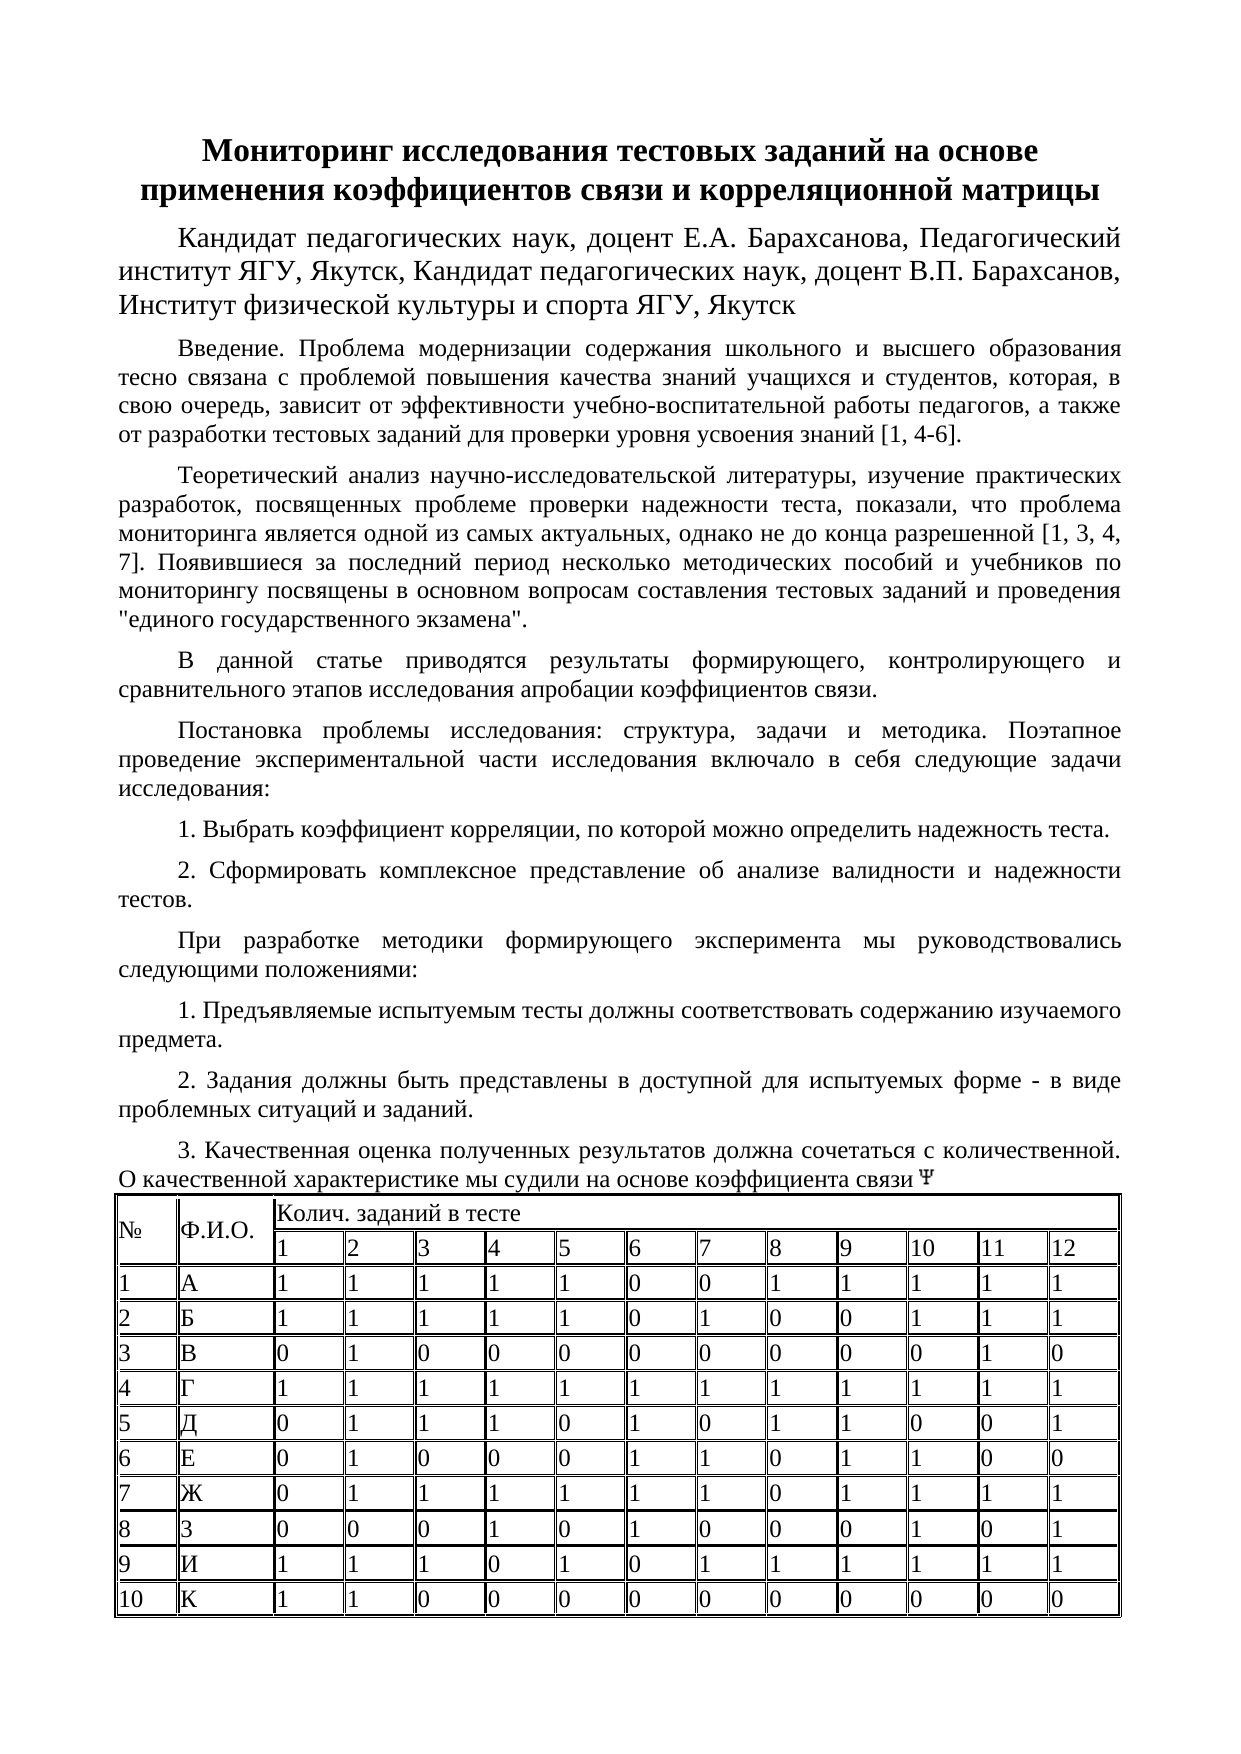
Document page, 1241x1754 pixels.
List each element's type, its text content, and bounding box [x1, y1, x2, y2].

table_cell 1 [1050, 1298, 1119, 1333]
table_cell 1 [276, 1547, 343, 1579]
table_cell 1 [1050, 1544, 1118, 1579]
table_cell 0 [487, 1442, 554, 1474]
table_cell 8 [768, 1232, 836, 1263]
table_header № [118, 1195, 178, 1263]
table_cell 1 [909, 1547, 977, 1579]
table_cell 1 [909, 1442, 977, 1474]
table_cell 0 [557, 1442, 624, 1474]
table_cell 0 [698, 1407, 765, 1439]
table_cell 1 [1050, 1509, 1118, 1544]
table_cell 1 [487, 1407, 554, 1439]
table_cell 1 [346, 1407, 413, 1439]
table_cell 1 [839, 1477, 906, 1509]
table_cell 1 [909, 1267, 977, 1298]
table_cell 0 [698, 1337, 765, 1368]
table_cell 1 [346, 1442, 413, 1474]
table_cell 0 [276, 1337, 343, 1368]
table_cell 1 [417, 1407, 484, 1439]
table_cell 0 [628, 1302, 695, 1333]
table_cell 2 [118, 1298, 176, 1333]
table_cell 1 [417, 1372, 484, 1403]
table_cell 5 [557, 1232, 624, 1263]
table_cell 0 [276, 1407, 343, 1439]
table_cell 0 [909, 1407, 977, 1439]
table_cell 0 [768, 1302, 836, 1333]
table_cell 0 [276, 1442, 343, 1474]
table_cell 0 [556, 1579, 626, 1614]
table_cell 1 [417, 1302, 484, 1333]
table_cell 11 [980, 1232, 1047, 1263]
table_cell 1 [557, 1372, 624, 1403]
table_cell 1 [698, 1477, 765, 1509]
table_cell 1 [487, 1512, 554, 1544]
table_cell 0 [417, 1512, 484, 1544]
table_cell 0 [276, 1512, 343, 1544]
table_cell 0 [980, 1442, 1047, 1474]
table_cell 1 [276, 1232, 343, 1263]
table_cell 1 [980, 1337, 1047, 1368]
table_cell 0 [768, 1477, 836, 1509]
table_cell 1 [628, 1512, 695, 1544]
table_cell 0 [417, 1442, 484, 1474]
table_cell 1 [346, 1302, 413, 1333]
table_cell 0 [837, 1583, 908, 1614]
table_cell 1 [346, 1372, 413, 1403]
text 1. Выбрать коэффициент корреляции, по которой можно определить надежность теста. [118, 814, 1122, 843]
table_cell 0 [557, 1337, 624, 1368]
table_cell 1 [839, 1267, 906, 1298]
table_cell 0 [768, 1442, 836, 1474]
text Кандидат педагогических наук, доцент Е.А. Барахсанова, Педагогический институт ЯГУ, Якутск, Кандидат педагогических наук, доцент В.П. Барахсанов, Институт физической культуры и спорта ЯГУ, Якутск [118, 220, 1122, 320]
table_cell 1 [628, 1477, 695, 1509]
text Теоретический анализ научно-исследовательской литературы, изучение практических разработок, посвященных проблеме проверки надежности теста, показали, что проблема мониторинга является одной из самых актуальных, однако не до конца разрешенной [1, 3, 4, 7]. Появившиеся за последний период несколько методических пособий и учебников по мониторингу посвящены в основном вопросам составления тестовых заданий и проведения "единого государственного экзамена". [118, 460, 1122, 633]
table_cell 0 [768, 1337, 836, 1368]
table_cell 2 [346, 1232, 413, 1263]
table_cell 1 [768, 1547, 836, 1579]
table_cell 1 [839, 1372, 906, 1403]
table_cell Д [180, 1407, 273, 1439]
table_cell 1 [417, 1477, 484, 1509]
table_cell 0 [909, 1337, 977, 1368]
text 1. Предъявляемые испытуемым тесты должны соответствовать содержанию изучаемого предмета. [118, 995, 1122, 1053]
table_cell 1 [839, 1547, 906, 1579]
table_cell К [178, 1583, 274, 1614]
table_cell 1 [274, 1583, 344, 1614]
table_header Ф.И.О. [178, 1195, 274, 1263]
table_cell 1 [1050, 1263, 1119, 1298]
table_cell 9 [118, 1544, 176, 1579]
table_cell 0 [276, 1477, 343, 1509]
table_cell 8 [118, 1509, 176, 1544]
text Постановка проблемы исследования: структура, задачи и методика. Поэтапное проведение экспериментальной части исследования включало в себя следующие задачи исследования: [118, 715, 1122, 802]
table_cell 5 [118, 1404, 176, 1439]
table_cell 0 [485, 1583, 556, 1614]
table_cell 1 [346, 1547, 413, 1579]
table_cell 0 [978, 1583, 1048, 1614]
table_cell 7 [116, 1474, 178, 1509]
table_cell 1 [118, 1263, 176, 1298]
table_cell 1 [909, 1477, 977, 1509]
table_cell 1 [980, 1302, 1047, 1333]
text 3. Качественная оценка полученных результатов должна сочетаться с количественной. О качественной характеристике мы судили на основе коэффициента связи [118, 1135, 1122, 1193]
table_cell 1 [698, 1372, 765, 1403]
table_cell 6 [628, 1232, 695, 1263]
text В данной статье приводятся результаты формирующего, контролирующего и сравнительного этапов исследования апробации коэффициентов связи. [118, 645, 1122, 703]
table_cell 1 [487, 1267, 554, 1298]
text При разработке методики формирующего эксперимента мы руководствовались следующими положениями: [118, 925, 1122, 983]
table_cell 1 [345, 1579, 415, 1614]
table_cell 1 [1050, 1369, 1119, 1403]
table_cell 1 [557, 1477, 624, 1509]
text 2. Сформировать комплексное представление об анализе валидности и надежности тестов. [118, 855, 1122, 913]
table_cell 1 [276, 1267, 343, 1298]
table_cell 1 [487, 1372, 554, 1403]
table_cell 6 [116, 1439, 178, 1474]
table_cell 1 [698, 1302, 765, 1333]
table_cell 1 [628, 1372, 695, 1403]
table_cell 1 [346, 1477, 413, 1509]
table_header Колич. заданий в тесте [274, 1196, 1118, 1228]
table_cell 1 [276, 1302, 343, 1333]
table_cell 0 [839, 1302, 906, 1333]
table_cell 7 [698, 1232, 765, 1263]
table_cell 1 [1049, 1474, 1120, 1509]
table_cell 3 [417, 1232, 484, 1263]
table_cell 1 [980, 1372, 1047, 1403]
table_cell 0 [1050, 1333, 1119, 1368]
table_cell 1 [698, 1442, 765, 1474]
table_cell В [180, 1337, 273, 1368]
table_cell 0 [980, 1512, 1047, 1544]
table_cell 0 [1049, 1579, 1119, 1614]
text 2. Задания должны быть представлены в доступной для испытуемых форме - в виде проблемных ситуаций и заданий. [118, 1065, 1122, 1123]
table_cell 1 [276, 1372, 343, 1403]
table_cell 0 [557, 1512, 624, 1544]
table_cell 0 [628, 1547, 695, 1579]
table_cell 1 [557, 1302, 624, 1333]
table_cell 0 [980, 1407, 1047, 1439]
table_cell 0 [415, 1583, 485, 1614]
table_cell 1 [417, 1547, 484, 1579]
picture [919, 1168, 936, 1188]
table_cell 10 [909, 1232, 977, 1263]
table_cell 1 [628, 1442, 695, 1474]
table_cell Ж [180, 1477, 273, 1509]
table_cell 3 [180, 1512, 273, 1544]
table_cell 1 [487, 1477, 554, 1509]
table_cell 1 [487, 1302, 554, 1333]
table_cell 1 [909, 1512, 977, 1544]
table_cell 0 [628, 1337, 695, 1368]
table_cell 1 [768, 1407, 836, 1439]
table_cell 1 [417, 1267, 484, 1298]
table_cell 0 [487, 1547, 554, 1579]
table_cell Б [180, 1302, 273, 1333]
table_cell 1 [980, 1477, 1047, 1509]
table_cell 1 [1050, 1404, 1119, 1439]
table_cell 1 [557, 1547, 624, 1579]
table_cell 4 [487, 1232, 554, 1263]
table_cell 0 [839, 1512, 906, 1544]
table_cell 0 [767, 1583, 837, 1614]
table_cell 1 [346, 1267, 413, 1298]
table_cell 1 [909, 1302, 977, 1333]
table_cell 0 [626, 1583, 696, 1614]
table_cell 1 [628, 1407, 695, 1439]
table_cell 1 [557, 1267, 624, 1298]
table_cell Е [180, 1442, 273, 1474]
table_cell 4 [118, 1369, 176, 1403]
table_cell 0 [487, 1337, 554, 1368]
table_cell 1 [980, 1547, 1047, 1579]
table_cell 0 [417, 1337, 484, 1368]
table_cell 0 [557, 1407, 624, 1439]
text Введение. Проблема модернизации содержания школьного и высшего образования тесно связана с проблемой повышения качества знаний учащихся и студентов, которая, в свою очередь, зависит от эффективности учебно-воспитательной работы педагогов, а также от разработки тестовых заданий для проверки уровня усвоения знаний [1, 4-6]. [118, 333, 1122, 448]
table_cell 12 [1050, 1228, 1119, 1263]
text Мониторинг исследования тестовых заданий на основе применения коэффициентов связи и корреляционной матрицы [118, 131, 1122, 207]
table_cell 1 [768, 1372, 836, 1403]
table_cell 1 [839, 1442, 906, 1474]
table_cell 0 [839, 1337, 906, 1368]
table_cell 0 [698, 1512, 765, 1544]
table_cell 0 [696, 1583, 767, 1614]
table_cell 1 [839, 1407, 906, 1439]
table_cell 0 [628, 1267, 695, 1298]
table_cell 1 [698, 1547, 765, 1579]
table_cell Г [180, 1372, 273, 1403]
table_cell А [180, 1267, 273, 1298]
table_cell 0 [768, 1512, 836, 1544]
table_cell 0 [698, 1267, 765, 1298]
table_cell 1 [980, 1267, 1047, 1298]
table_cell 1 [909, 1372, 977, 1403]
table_cell 1 [768, 1267, 836, 1298]
table_cell 0 [1049, 1439, 1120, 1474]
table_cell 0 [346, 1512, 413, 1544]
table_cell 3 [118, 1333, 176, 1368]
table_cell 1 [346, 1337, 413, 1368]
table_cell 9 [839, 1232, 906, 1263]
table_cell 10 [118, 1579, 178, 1614]
table_cell 0 [908, 1583, 978, 1614]
table_cell И [180, 1547, 273, 1579]
